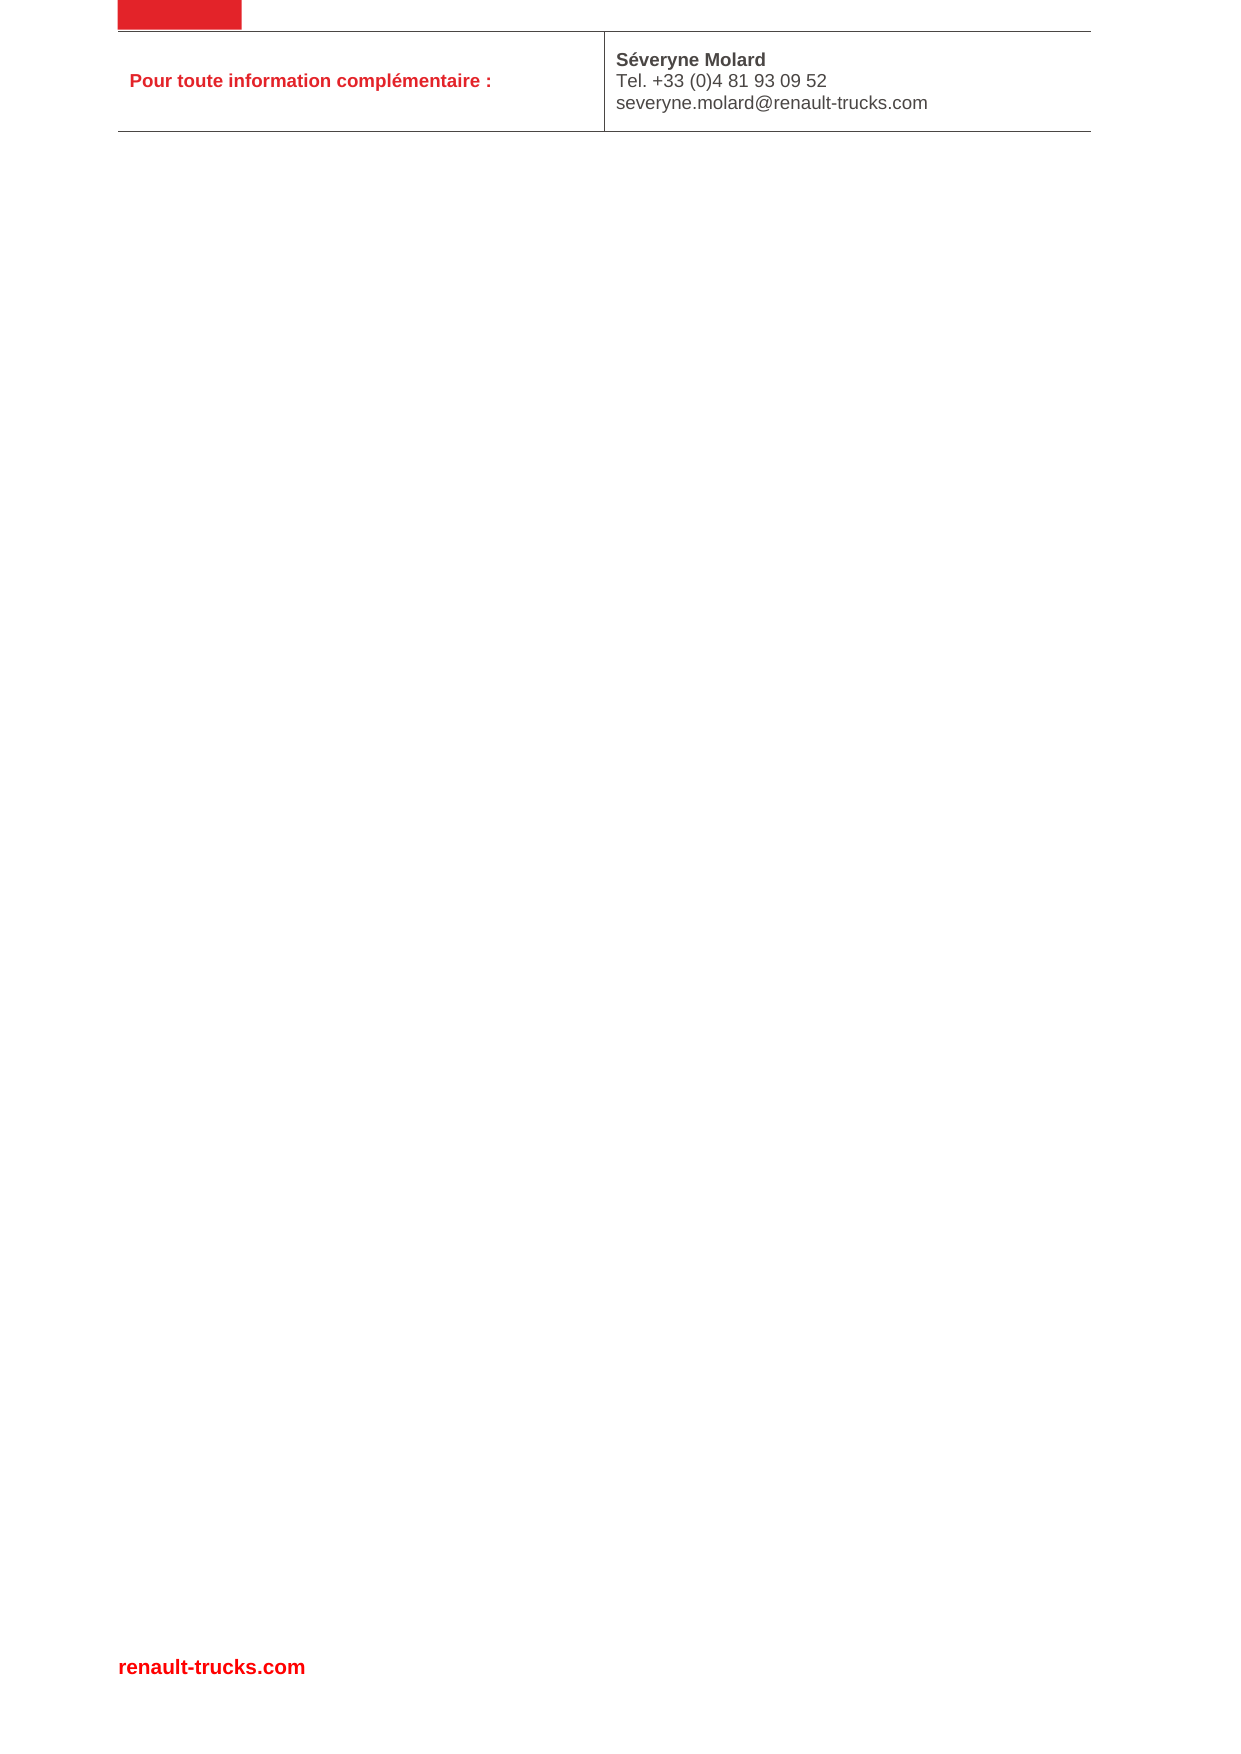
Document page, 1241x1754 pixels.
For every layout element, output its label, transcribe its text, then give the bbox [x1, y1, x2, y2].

table_header Séveryne Molard Tel. +33 (0)4 81 93 09 52 severyne.molard@renault-trucks.com [605, 32, 1091, 131]
table_header Pour toute information complémentaire : [118, 32, 604, 131]
